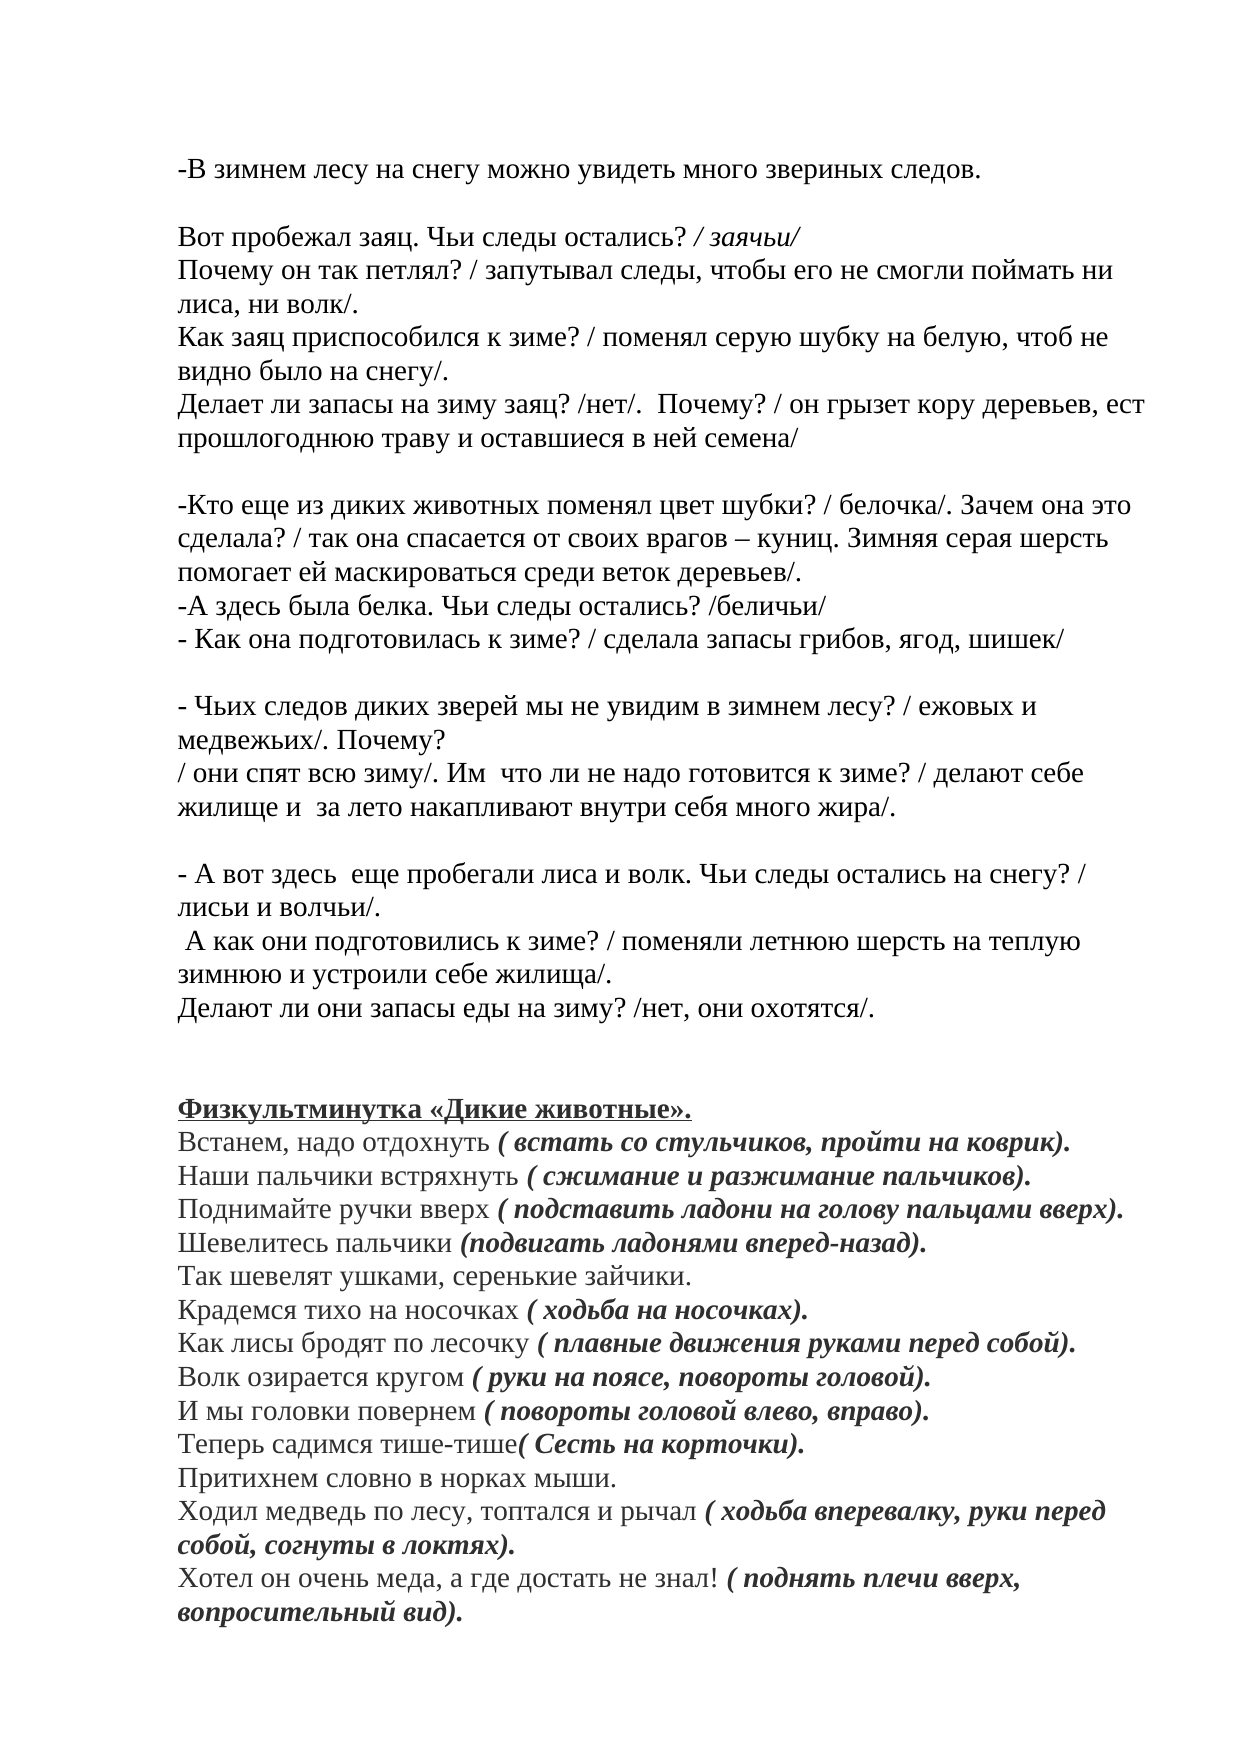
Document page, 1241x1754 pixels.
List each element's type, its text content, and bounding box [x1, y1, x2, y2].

text Теперь садимся тише-тише( Сесть на корточки). [177, 1426, 1152, 1460]
text - Чьих следов диких зверей мы не увидим в зимнем лесу? / ежовых и медвежьих/. Почему? [177, 688, 1152, 755]
text А как они подготовились к зиме? / поменяли летнюю шерсть на теплую зимнюю и устроили себе жилища/. [177, 923, 1152, 990]
text Делает ли запасы на зиму заяц? /нет/. Почему? / он грызет кору деревьев, ест прошлогоднюю траву и оставшиеся в ней семена/ [177, 386, 1152, 453]
text Хотел он очень меда, а где достать не знал! ( поднять плечи вверх, вопросительный вид). [177, 1560, 1152, 1627]
text Наши пальчики встряхнуть ( сжимание и разжимание пальчиков). [177, 1158, 1152, 1191]
text Шевелитесь пальчики (подвигать ладонями вперед-назад). [177, 1225, 1152, 1258]
text -Кто еще из диких животных поменял цвет шубки? / белочка/. Зачем она это сделала? / так она спасается от своих врагов – куниц. Зимняя серая шерсть помогает ей маскироваться среди веток деревьев/. [177, 487, 1152, 588]
text / они спят всю зиму/. Им что ли не надо готовится к зиме? / делают себе жилище и за лето накапливают внутри себя много жира/. [177, 755, 1152, 822]
text Почему он так петлял? / запутывал следы, чтобы его не смогли поймать ни лиса, ни волк/. [177, 252, 1152, 319]
text Притихнем словно в норках мыши. [177, 1460, 1152, 1493]
text -А здесь была белка. Чьи следы остались? /беличьи/ [177, 588, 1152, 621]
text - Как она подготовилась к зиме? / сделала запасы грибов, ягод, шишек/ [177, 621, 1152, 655]
text Так шевелят ушками, серенькие зайчики. [177, 1258, 1152, 1292]
text И мы головки повернем ( повороты головой влево, вправо). [177, 1393, 1152, 1426]
text Вот пробежал заяц. Чьи следы остались? / заячьи/ [177, 219, 1152, 252]
text - А вот здесь еще пробегали лиса и волк. Чьи следы остались на снегу? / лисьи и волчьи/. [177, 856, 1152, 923]
text Как заяц приспособился к зиме? / поменял серую шубку на белую, чтоб не видно было на снегу/. [177, 319, 1152, 386]
text Крадемся тихо на носочках ( ходьба на носочках). [177, 1292, 1152, 1326]
text Физкультминутка «Дикие животные». [177, 1091, 1152, 1124]
text Ходил медведь по лесу, топтался и рычал ( ходьба вперевалку, руки перед собой, согнуты в локтях). [177, 1493, 1152, 1560]
text Делают ли они запасы еды на зиму? /нет, они охотятся/. [177, 990, 1152, 1024]
text Поднимайте ручки вверх ( подставить ладони на голову пальцами вверх). [177, 1191, 1152, 1225]
text Как лисы бродят по лесочку ( плавные движения руками перед собой). [177, 1326, 1152, 1359]
text Волк озирается кругом ( руки на поясе, повороты головой). [177, 1359, 1152, 1393]
text Встанем, надо отдохнуть ( встать со стульчиков, пройти на коврик). [177, 1124, 1152, 1158]
text -В зимнем лесу на снегу можно увидеть много звериных следов. [177, 152, 1152, 185]
